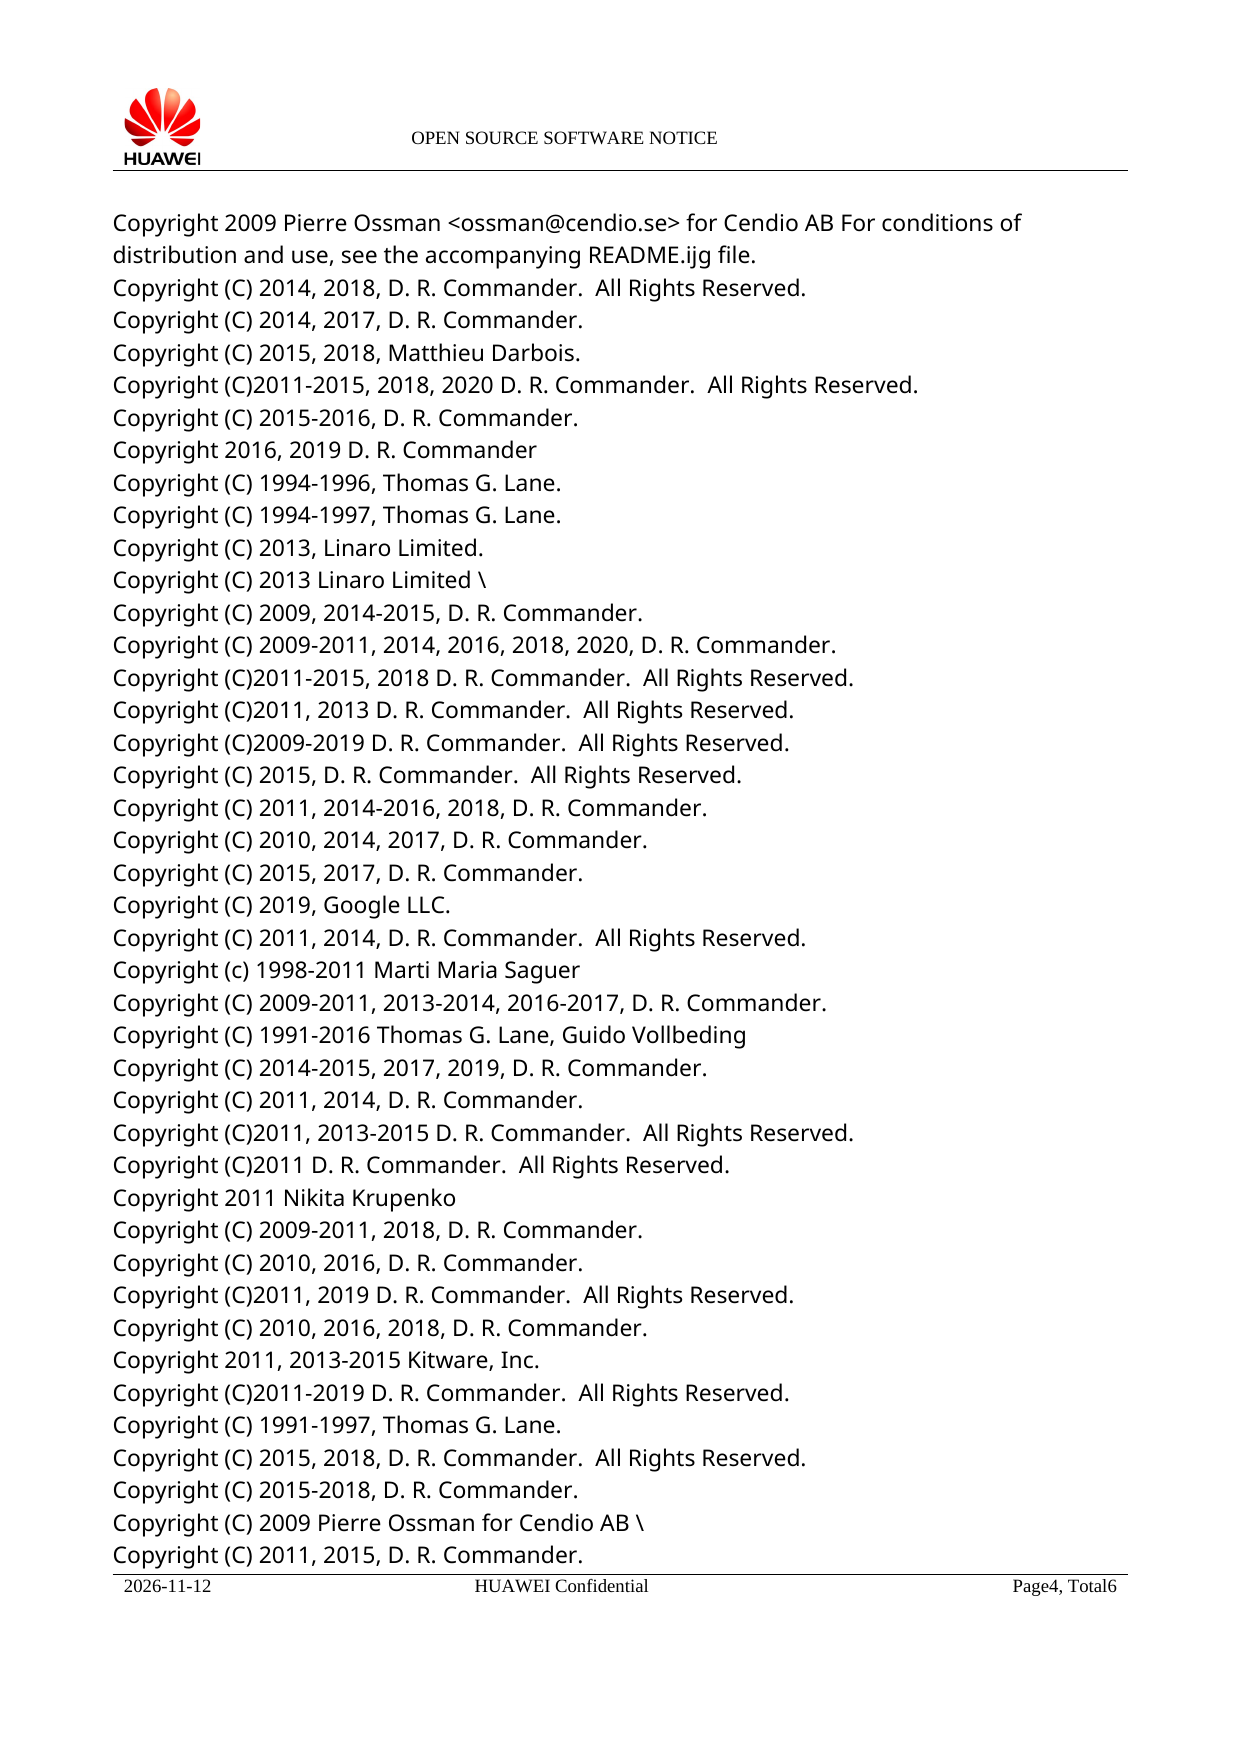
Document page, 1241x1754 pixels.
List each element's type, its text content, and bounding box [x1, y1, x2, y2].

picture [124, 88, 201, 165]
